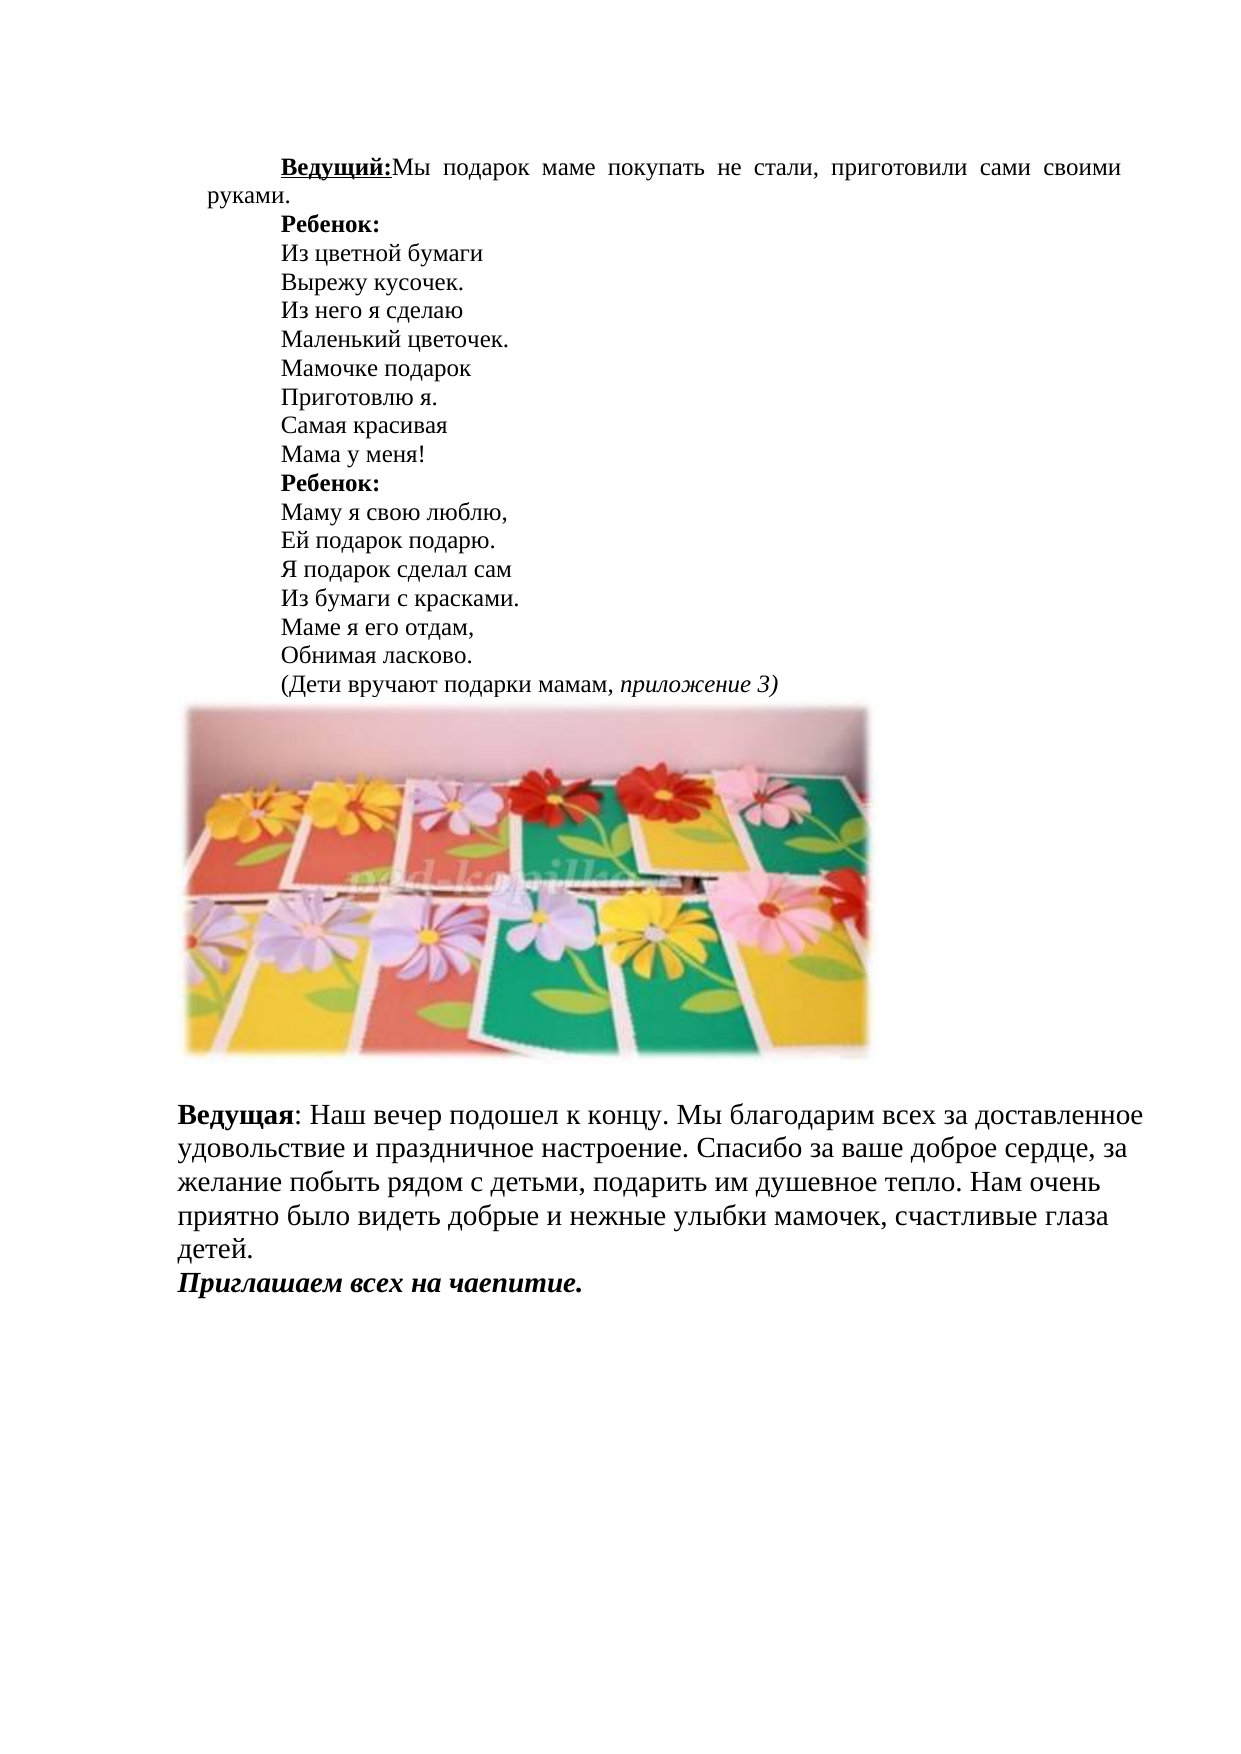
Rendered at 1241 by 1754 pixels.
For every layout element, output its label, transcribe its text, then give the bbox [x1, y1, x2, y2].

text Маме я его отдам, [207, 612, 1122, 640]
text Обнимая ласково. [207, 640, 1122, 669]
text Мама у меня! [207, 439, 1122, 468]
text Из бумаги с красками. [207, 583, 1122, 612]
text Ведущий:Мы подарок маме покупать не стали, приготовили сами своими руками. [207, 152, 1122, 209]
text Вырежу кусочек. [207, 267, 1122, 295]
text Ребенок: [207, 209, 1122, 238]
text Я подарок сделал сам [207, 554, 1122, 583]
text Из цветной бумаги [207, 238, 1122, 267]
text (Дети вручают подарки мамам, приложение 3) [207, 669, 1122, 698]
text Ребенок: [207, 468, 1122, 497]
text Маму я свою люблю, [207, 497, 1122, 525]
text Самая красивая [207, 410, 1122, 439]
picture [177, 697, 878, 1064]
text Ей подарок подарю. [207, 525, 1122, 554]
text Мамочке подарок [207, 353, 1122, 382]
text Приготовлю я. [207, 382, 1122, 410]
text Из него я сделаю [207, 295, 1122, 324]
text Маленький цветочек. [207, 324, 1122, 353]
text Ведущая: Наш вечер подошел к концу. Мы благодарим всех за доставленное удовольствие и праздничное настроение. Спасибо за ваше доброе сердце, за желание побыть рядом с детьми, подарить им душевное тепло. Нам очень приятно было видеть добрые и нежные улыбки мамочек, счастливые глаза детей. Приглашаем всех на чаепитие. [177, 1063, 1152, 1298]
